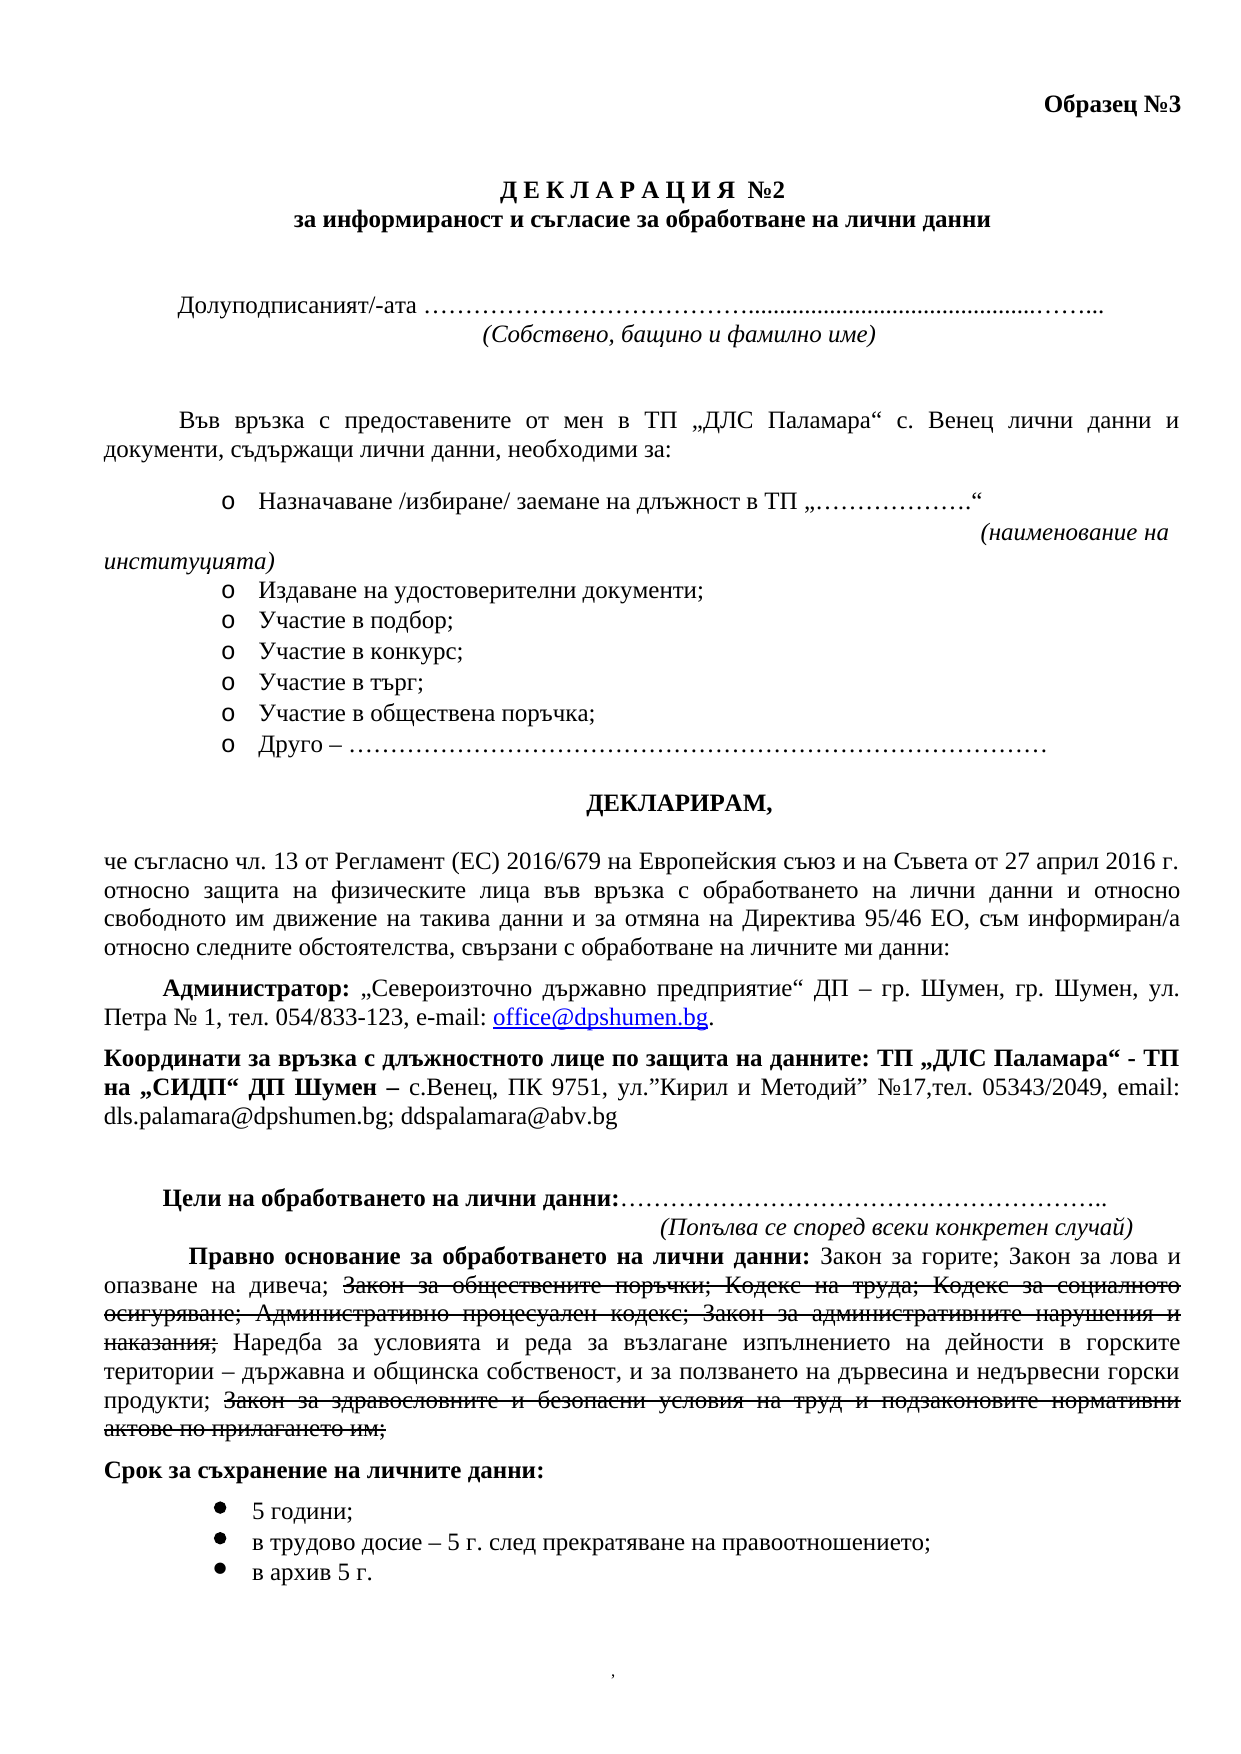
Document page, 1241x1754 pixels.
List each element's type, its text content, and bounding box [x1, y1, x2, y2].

text (Попълва се според всеки конкретен случай) [103, 1212, 1181, 1241]
text Д Е К Л А Р А Ц И Я №2 [103, 175, 1181, 204]
list Друго – ………………………………………………………………………… [221, 729, 1181, 760]
text (Собствено, бащино и фамилно име) [103, 319, 1181, 347]
list в архив 5 г. [214, 1557, 1181, 1588]
text ДЕКЛАРИРАМ, [177, 788, 1181, 817]
text Образец №3 [103, 89, 1181, 117]
text Срок за съхранение на личните данни: [103, 1455, 1181, 1483]
text Правно основание за обработването на лични данни: Закон за горите; Закон за лова и опазване на дивеча; Закон за обществените поръчки; Кодекс на труда; Кодекс за социалното осигуряване; Административно процесуален кодекс; Закон за административните нарушения и наказания; Наредба за условията и реда за възлагане изпълнението на дейности в горските територии – държавна и общинска собственост, и за ползването на дървесина и недървесни горски продукти; Закон за здравословните и безопасни условия на труд и подзаконовите нормативни актове по прилагането им; [103, 1315, 1181, 1442]
text (наименование на институцията) [103, 517, 1181, 575]
text Долуподписаният/-ата …………………………………..............................................……... [103, 290, 1181, 319]
list Участие в търг; [221, 667, 1181, 698]
list 5 години; [214, 1496, 1181, 1527]
list Назначаване /избиране/ заемане на длъжност в ТП „……………….“ [221, 486, 1181, 517]
list Издаване на удостоверителни документи; [221, 575, 1181, 606]
text за информираност и съгласие за обработване на лични данни [103, 204, 1181, 232]
list Участие в подбор; [221, 606, 1181, 636]
list в трудово досие – 5 г. след прекратяване на правоотношението; [214, 1527, 1181, 1557]
list Участие в конкурс; [221, 636, 1181, 667]
text Във връзка с предоставените от мен в ТП „ДЛС Паламара“ с. Венец лични данни и документи, съдържащи лични данни, необходими за: [103, 405, 1181, 462]
text Администратор: „Североизточно държавно предприятие“ ДП – гр. Шумен, гр. Шумен, ул. Петра № 1, тел. 054/833-123, e-mail: office@dpshumen.bg. [103, 973, 1181, 1031]
list Участие в обществена поръчка; [221, 698, 1181, 729]
text Координати за връзка с длъжностното лице по защита на данните: ТП „ДЛС Паламара“ - ТП на „СИДП“ ДП Шумен – с.Венец, ПК 9751, ул.”Кирил и Методий” №17,тел. 05343/2049, email: dls.palamara@dpshumen.bg; ddspalamara@abv.bg [103, 1043, 1181, 1130]
text Правно основание за обработването на лични данни: Закон за горите; Закон за лова и опазване на дивеча; Закон за обществените поръчки; Кодекс на труда; Кодекс за социалното осигуряване; Административно процесуален кодекс; Закон за административните нарушения и наказания; Наредба за условията и реда за възлагане изпълнението на дейности в горските територии – държавна и общинска собственост, и за ползването на дървесина и недървесни горски продукти; Закон за здравословните и безопасни условия на труд и подзаконовите нормативни актове по прилагането им; [103, 1241, 1181, 1314]
text Цели на обработването на лични данни:………………………………………………….. [103, 1183, 1181, 1212]
text че съгласно чл. 13 от Регламент (ЕС) 2016/679 на Европейския съюз и на Съвета от 27 април 2016 г. относно защита на физическите лица във връзка с обработването на лични данни и относно свободното им движение на такива данни и за отмяна на Директива 95/46 ЕО, съм информиран/а относно следните обстоятелства, свързани с обработване на личните ми данни: [103, 846, 1181, 961]
